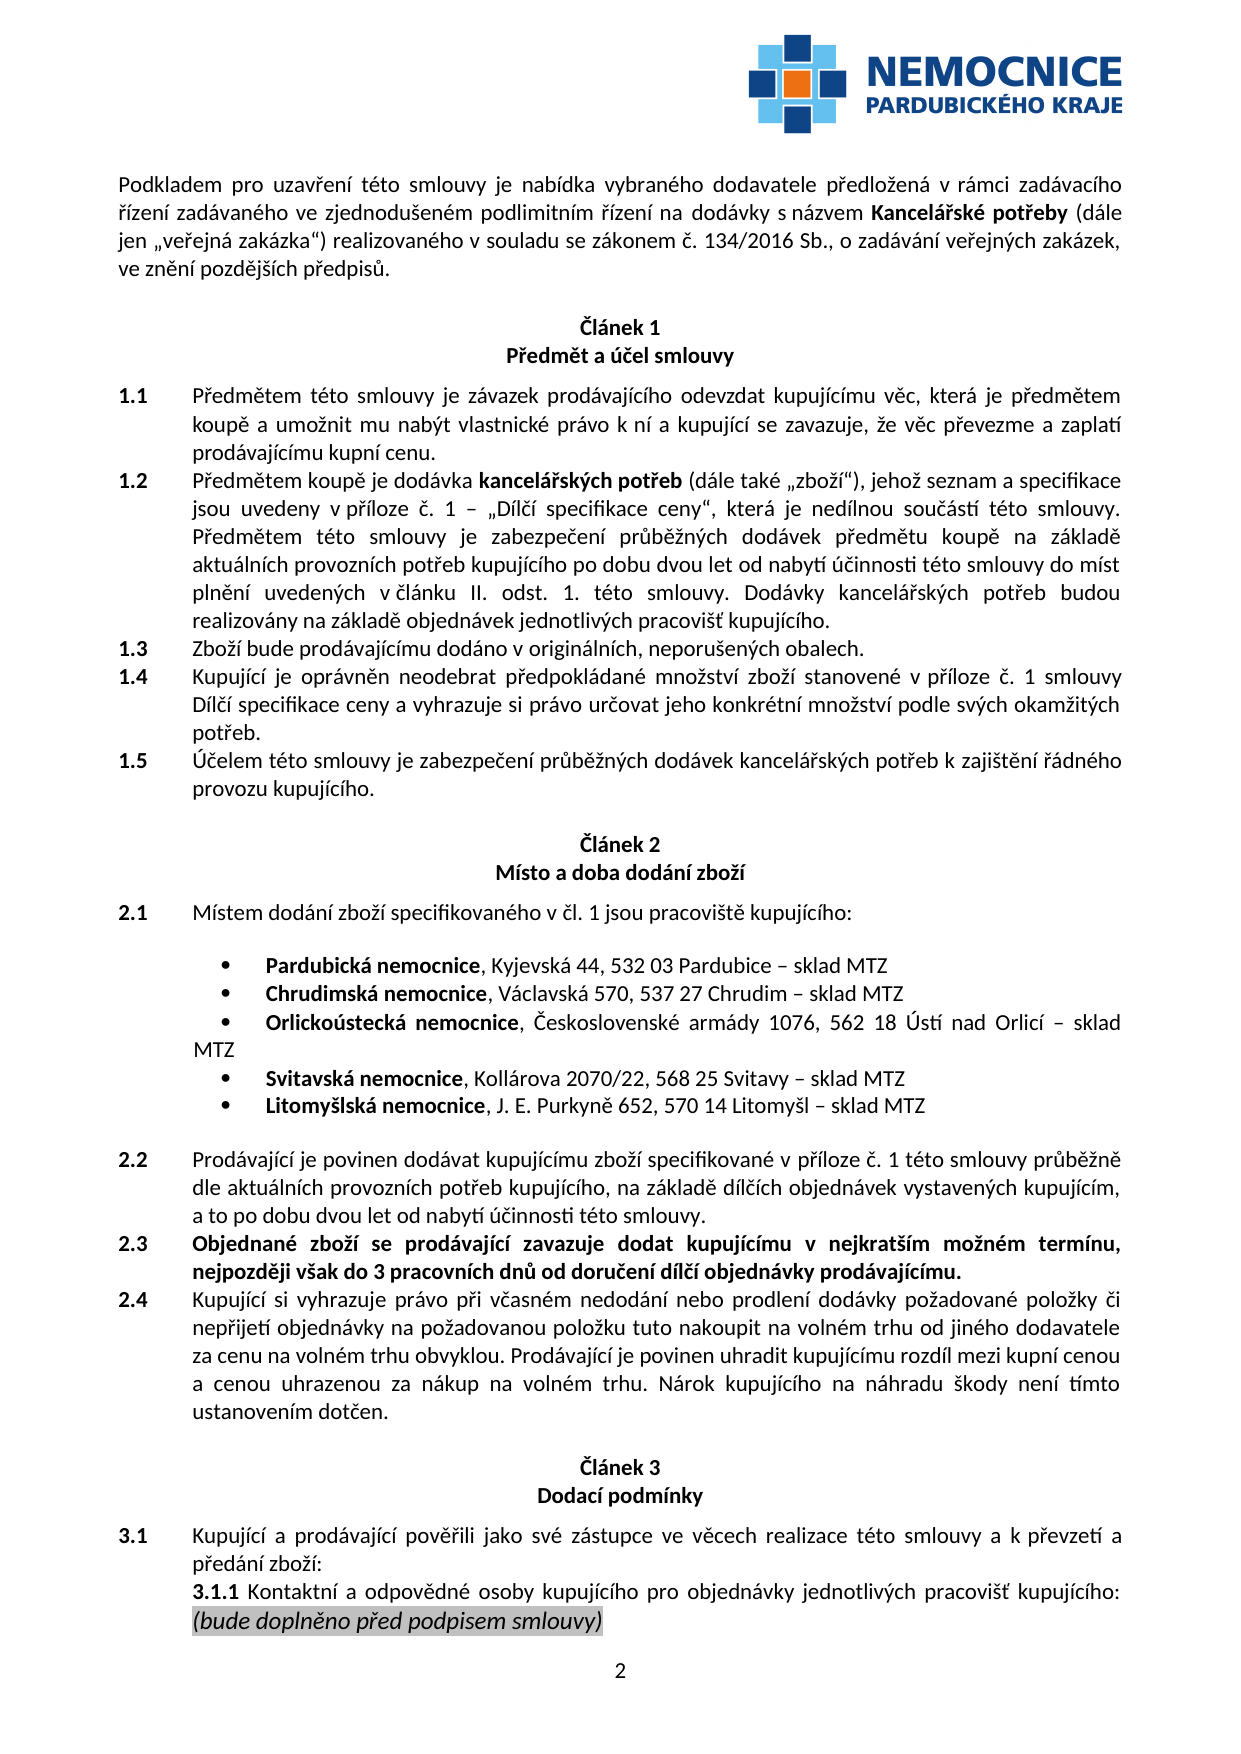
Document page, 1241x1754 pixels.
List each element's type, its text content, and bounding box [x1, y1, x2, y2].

text 1.3 Zboží bude prodávajícímu dodáno v originálních, neporušených obalech. [118, 634, 1122, 662]
text Článek 2 [118, 830, 1122, 858]
text 2.3 Objednané zboží se prodávající zavazuje dodat kupujícímu v nejkratším možném termínu, nejpozději však do 3 pracovních dnů od doručení dílčí objednávky prodávajícímu. [118, 1229, 1122, 1285]
text 2.1 Místem dodání zboží specifikovaného v čl. 1 jsou pracoviště kupujícího: [118, 898, 1122, 927]
text 2.2 Prodávající je povinen dodávat kupujícímu zboží specifikované v příloze č. 1 této smlouvy průběžně dle aktuálních provozních potřeb kupujícího, na základě dílčích objednávek vystavených kupujícím, a to po dobu dvou let od nabytí účinnosti této smlouvy. [118, 1145, 1122, 1229]
text Článek 3 [118, 1453, 1122, 1481]
list Chrudimská nemocnice, Václavská 570, 537 27 Chrudim – sklad MTZ [193, 979, 1122, 1008]
text 1.2 Předmětem koupě je dodávka kancelářských potřeb (dále také „zboží“), jehož seznam a specifikace jsou uvedeny v příloze č. 1 – „Dílčí specifikace ceny“, která je nedílnou součástí této smlouvy. Předmětem této smlouvy je zabezpečení průběžných dodávek předmětu koupě na základě aktuálních provozních potřeb kupujícího po dobu dvou let od nabytí účinnosti této smlouvy do míst plnění uvedených v článku II. odst. 1. této smlouvy. Dodávky kancelářských potřeb budou realizovány na základě objednávek jednotlivých pracovišť kupujícího. [118, 466, 1122, 634]
text 1.4 Kupující je oprávněn neodebrat předpokládané množství zboží stanovené v příloze č. 1 smlouvy Dílčí specifikace ceny a vyhrazuje si právo určovat jeho konkrétní množství podle svých okamžitých potřeb. [118, 662, 1122, 746]
text 2.4 Kupující si vyhrazuje právo při včasném nedodání nebo prodlení dodávky požadované položky či nepřijetí objednávky na požadovanou položku tuto nakoupit na volném trhu od jiného dodavatele za cenu na volném trhu obvyklou. Prodávající je povinen uhradit kupujícímu rozdíl mezi kupní cenou a cenou uhrazenou za nákup na volném trhu. Nárok kupujícího na náhradu škody není tímto ustanovením dotčen. [118, 1285, 1122, 1425]
text Místo a doba dodání zboží [118, 858, 1122, 886]
text 1.5 Účelem této smlouvy je zabezpečení průběžných dodávek kancelářských potřeb k zajištění řádného provozu kupujícího. [118, 746, 1122, 802]
subtitle 1.1 Předmětem této smlouvy je závazek prodávajícího odevzdat kupujícímu věc, která je předmětem koupě a umožnit mu nabýt vlastnické právo k ní a kupující se zavazuje, že věc převezme a zaplatí prodávajícímu kupní cenu. [118, 382, 1122, 466]
list Svitavská nemocnice, Kollárova 2070/22, 568 25 Svitavy – sklad MTZ [193, 1064, 1122, 1092]
list Litomyšlská nemocnice, J. E. Purkyně 652, 570 14 Litomyšl – sklad MTZ [193, 1092, 1122, 1120]
text Dodací podmínky [118, 1481, 1122, 1509]
picture [747, 33, 1123, 135]
text 3.1 Kupující a prodávající pověřili jako své zástupce ve věcech realizace této smlouvy a k převzetí a předání zboží: [118, 1521, 1122, 1577]
text 3.1.1 Kontaktní a odpovědné osoby kupujícího pro objednávky jednotlivých pracovišť kupujícího: (bude doplněno před podpisem smlouvy) [118, 1577, 1122, 1636]
list Pardubická nemocnice, Kyjevská 44, 532 03 Pardubice – sklad MTZ [193, 952, 1122, 979]
text Předmět a účel smlouvy [118, 341, 1122, 369]
text Podkladem pro uzavření této smlouvy je nabídka vybraného dodavatele předložená v rámci zadávacího řízení zadávaného ve zjednodušeném podlimitním řízení na dodávky s názvem Kancelářské potřeby (dále jen „veřejná zakázka“) realizovaného v souladu se zákonem č. 134/2016 Sb., o zadávání veřejných zakázek, ve znění pozdějších předpisů. [118, 171, 1122, 283]
list Orlickoústecká nemocnice, Československé armády 1076, 562 18 Ústí nad Orlicí – sklad MTZ [193, 1008, 1122, 1064]
text Článek 1 [118, 313, 1122, 341]
